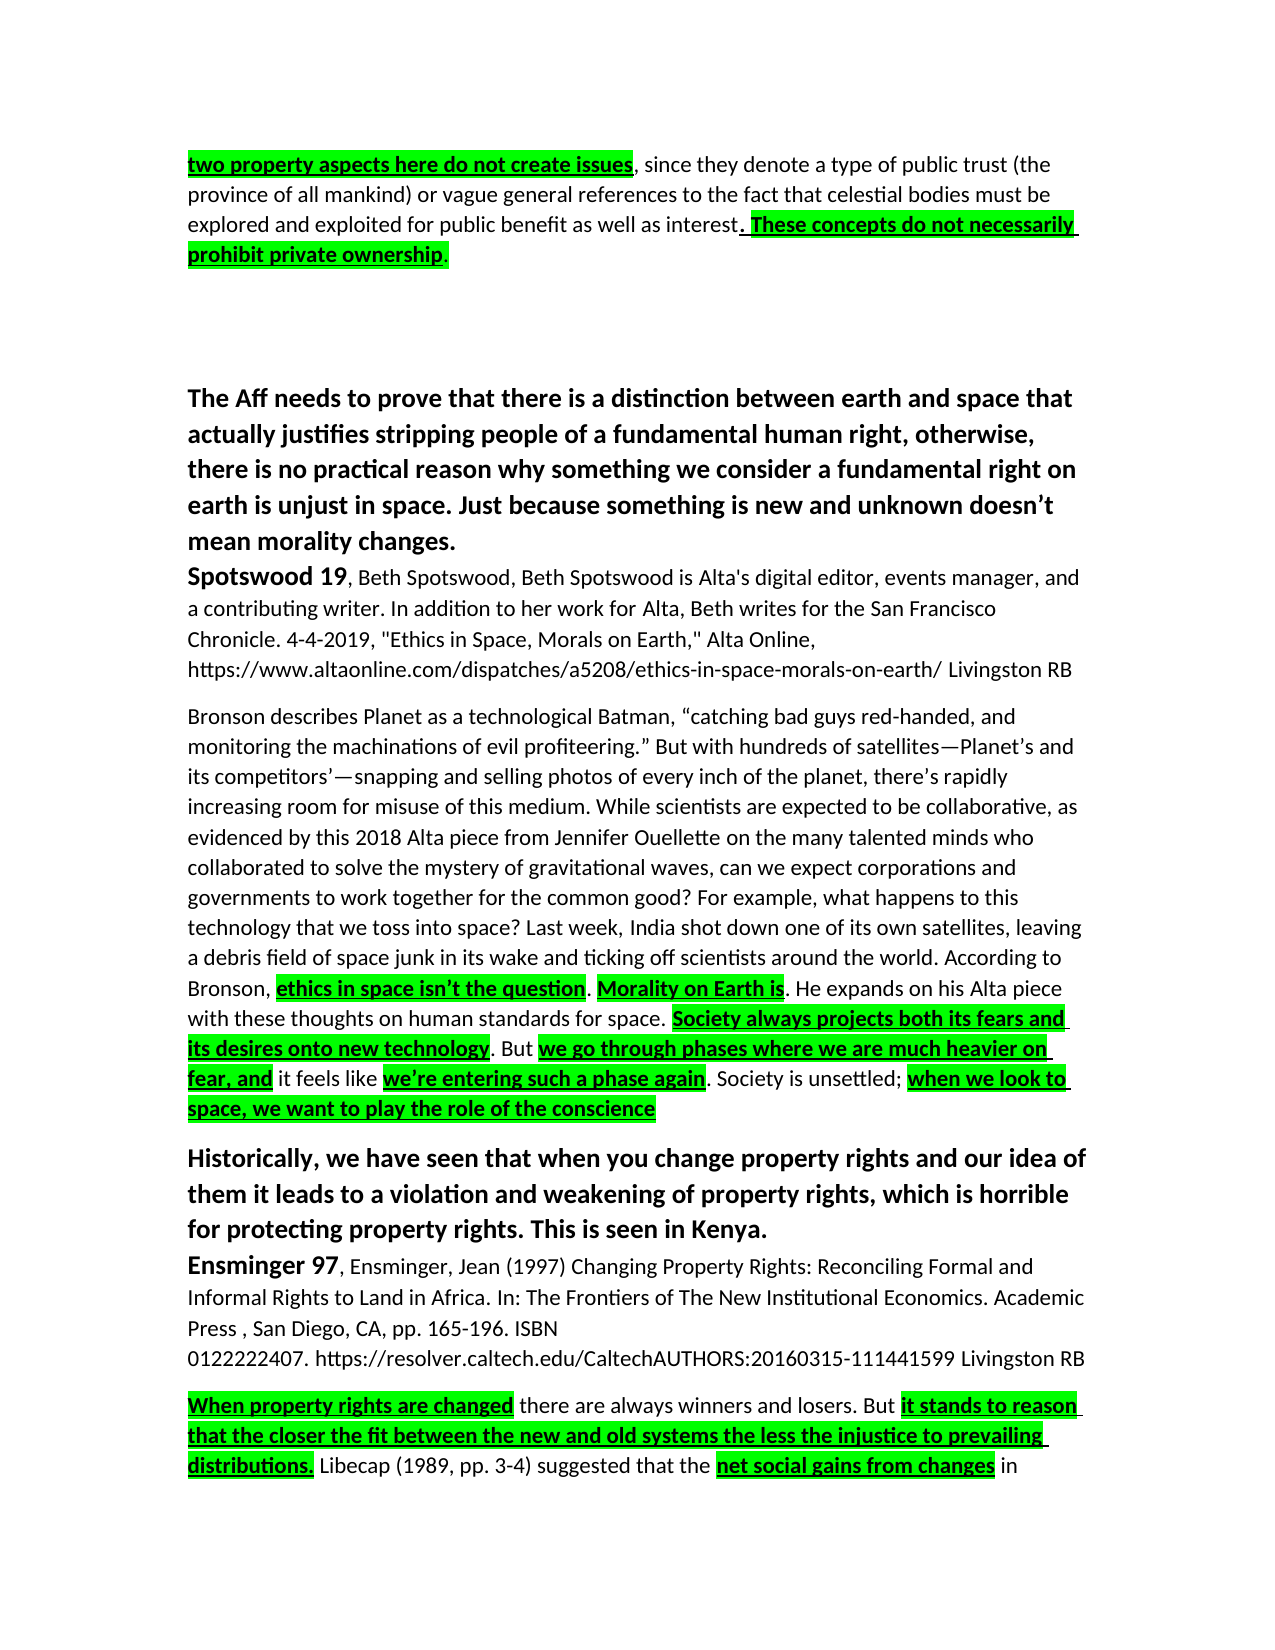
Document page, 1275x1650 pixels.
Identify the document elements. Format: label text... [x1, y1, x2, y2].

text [187, 1391, 1087, 1479]
text Bronson describes Planet as a technological Batman, “catching bad guys red-handed, and monitoring the machinations of evil profiteering.” But with hundreds of satellites—Planet’s and its competitors’—snapping and selling photos of every inch of the planet, there’s rapidly increasing room for misuse of this medium. While scientists are expected to be collaborative, as evidenced by this 2018 Alta piece from Jennifer Ouellette on the many talented minds who collaborated to solve the mystery of gravitational waves, can we expect corporations and governments to work together for the common good? For example, what happens to this technology that we toss into space? Last week, India shot down one of its own satellites, leaving a debris field of space junk in its wake and ticking off scientists around the world. According to Bronson, ethics in space isn’t the question. Morality on Earth is. He expands on his Alta piece with these thoughts on human standards for space. Society always projects both its fears and its desires onto new technology. But we go through phases where we are much heavier on fear, and it feels like we’re entering such a phase again. Society is unsettled; when we look to space, we want to play the role of the conscience [187, 702, 1087, 1123]
subtitle The Aff needs to prove that there is a distinction between earth and space that actually justifies stripping people of a fundamental human right, otherwise, there is no practical reason why something we consider a fundamental right on earth is unjust in space. Just because something is new and unknown doesn’t mean morality changes. [187, 381, 1087, 557]
text Spotswood 19, Beth Spotswood, Beth Spotswood is Alta's digital editor, events manager, and a contributing writer. In addition to her work for Alta, Beth writes for the San Francisco Chronicle. 4-4-2019, "Ethics in Space, Morals on Earth," Alta Online, https://www.altaonline.com/dispatches/a5208/ethics-in-space-morals-on-earth/ Livingston RB [187, 559, 1087, 683]
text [187, 150, 1087, 269]
text Ensminger 97, Ensminger, Jean (1997) Changing Property Rights: Reconciling Formal and Informal Rights to Land in Africa. In: The Frontiers of The New Institutional Economics. Academic Press , San Diego, CA, pp. 165-196. ISBN 0122222407. https://resolver.caltech.edu/CaltechAUTHORS:20160315-111441599 Livingston RB [187, 1248, 1087, 1372]
subtitle Historically, we have seen that when you change property rights and our idea of them it leads to a violation and weakening of property rights, which is horrible for protecting property rights. This is seen in Kenya. [187, 1141, 1087, 1246]
